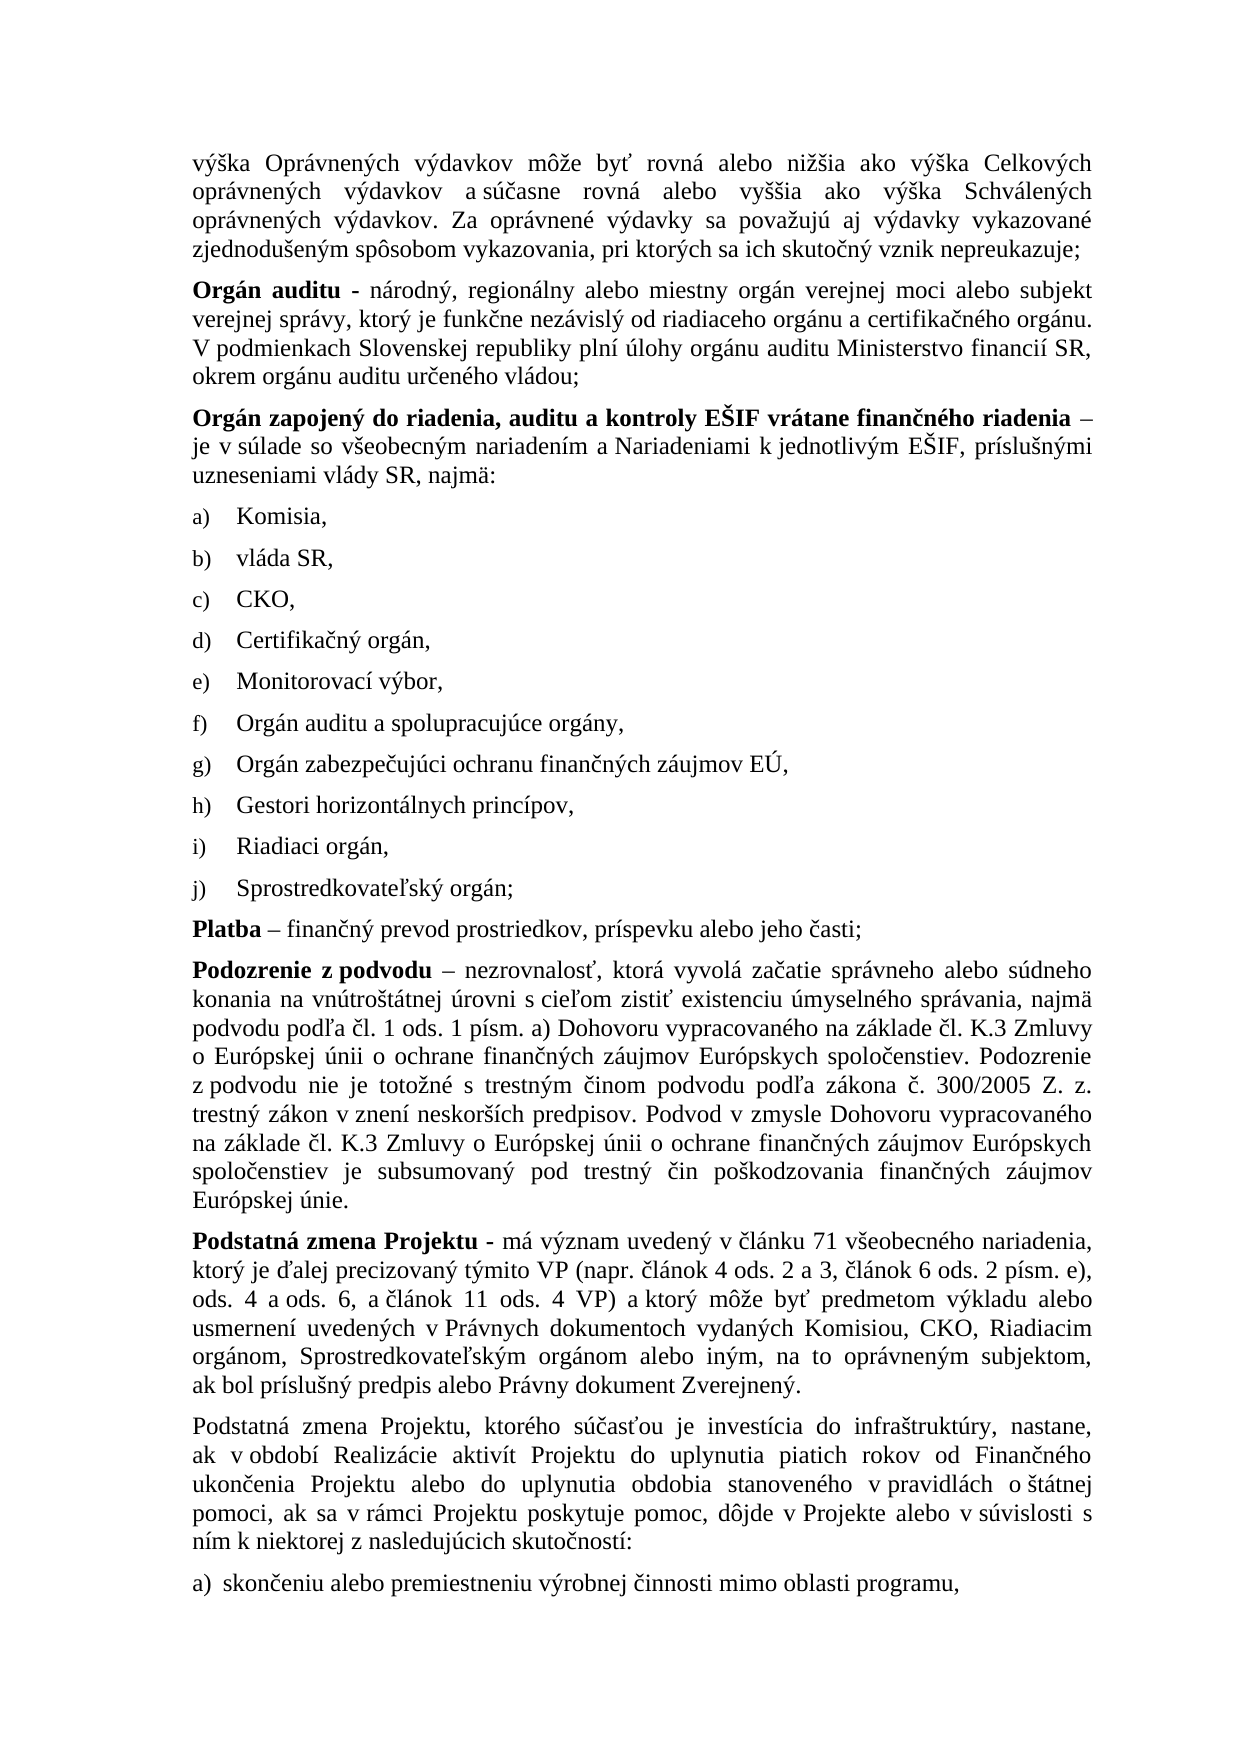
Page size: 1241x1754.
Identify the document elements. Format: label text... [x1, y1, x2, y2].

list Riadiaci orgán, [192, 831, 1093, 860]
list skončeniu alebo premiestneniu výrobnej činnosti mimo oblasti programu, [192, 1568, 1093, 1596]
list Gestori horizontálnych princípov, [192, 790, 1093, 819]
list Sprostredkovateľský orgán; [192, 873, 1093, 901]
text Podstatná zmena Projektu, ktorého súčasťou je investícia do infraštruktúry, nastane, ak v období Realizácie aktivít Projektu do uplynutia piatich rokov od Finančného ukončenia Projektu alebo do uplynutia obdobia stanoveného v pravidlách o štátnej pomoci, ak sa v rámci Projektu poskytuje pomoc, dôjde v Projekte alebo v súvislosti s ním k niektorej z nasledujúcich skutočností: [192, 1411, 1093, 1555]
list CKO, [192, 584, 1093, 613]
text Platba – finančný prevod prostriedkov, príspevku alebo jeho časti; [192, 914, 1093, 943]
list Monitorovací výbor, [192, 666, 1093, 695]
list vláda SR, [192, 543, 1093, 571]
list Komisia, [192, 501, 1093, 530]
list Orgán auditu a spolupracujúce orgány, [192, 708, 1093, 736]
text Podozrenie z podvodu – nezrovnalosť, ktorá vyvolá začatie správneho alebo súdneho konania na vnútroštátnej úrovni s cieľom zistiť existenciu úmyselného správania, najmä podvodu podľa čl. 1 ods. 1 písm. a) Dohovoru vypracovaného na základe čl. K.3 Zmluvy o Európskej únii o ochrane finančných záujmov Európskych spoločenstiev. Podozrenie z podvodu nie je totožné s trestným činom podvodu podľa zákona č. 300/2005 Z. z. trestný zákon v znení neskorších predpisov. Podvod v zmysle Dohovoru vypracovaného na základe čl. K.3 Zmluvy o Európskej únii o ochrane finančných záujmov Európskych spoločenstiev je subsumovaný pod trestný čin poškodzovania finančných záujmov Európskej únie. [192, 955, 1093, 1214]
text Orgán auditu - národný, regionálny alebo miestny orgán verejnej moci alebo subjekt verejnej správy, ktorý je funkčne nezávislý od riadiaceho orgánu a certifikačného orgánu. V podmienkach Slovenskej republiky plní úlohy orgánu auditu Ministerstvo financií SR, okrem orgánu auditu určeného vládou; [192, 275, 1093, 390]
list Orgán zapojený do riadenia, auditu a kontroly EŠIF vrátane finančného riadenia – je v súlade so všeobecným nariadením a Nariadeniami k jednotlivým EŠIF, príslušnými uzneseniami vlády SR, najmä: [192, 403, 1093, 489]
list Orgán zabezpečujúci ochranu finančných záujmov EÚ, [192, 749, 1093, 778]
text Podstatná zmena Projektu - má význam uvedený v článku 71 všeobecného nariadenia, ktorý je ďalej precizovaný týmito VP (napr. článok 4 ods. 2 a 3, článok 6 ods. 2 písm. e), ods. 4 a ods. 6, a článok 11 ods. 4 VP) a ktorý môže byť predmetom výkladu alebo usmernení uvedených v Právnych dokumentoch vydaných Komisiou, CKO, Riadiacim orgánom, Sprostredkovateľským orgánom alebo iným, na to oprávneným subjektom, ak bol príslušný predpis alebo Právny dokument Zverejnený. [192, 1226, 1093, 1399]
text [192, 148, 1093, 263]
list Certifikačný orgán, [192, 625, 1093, 654]
